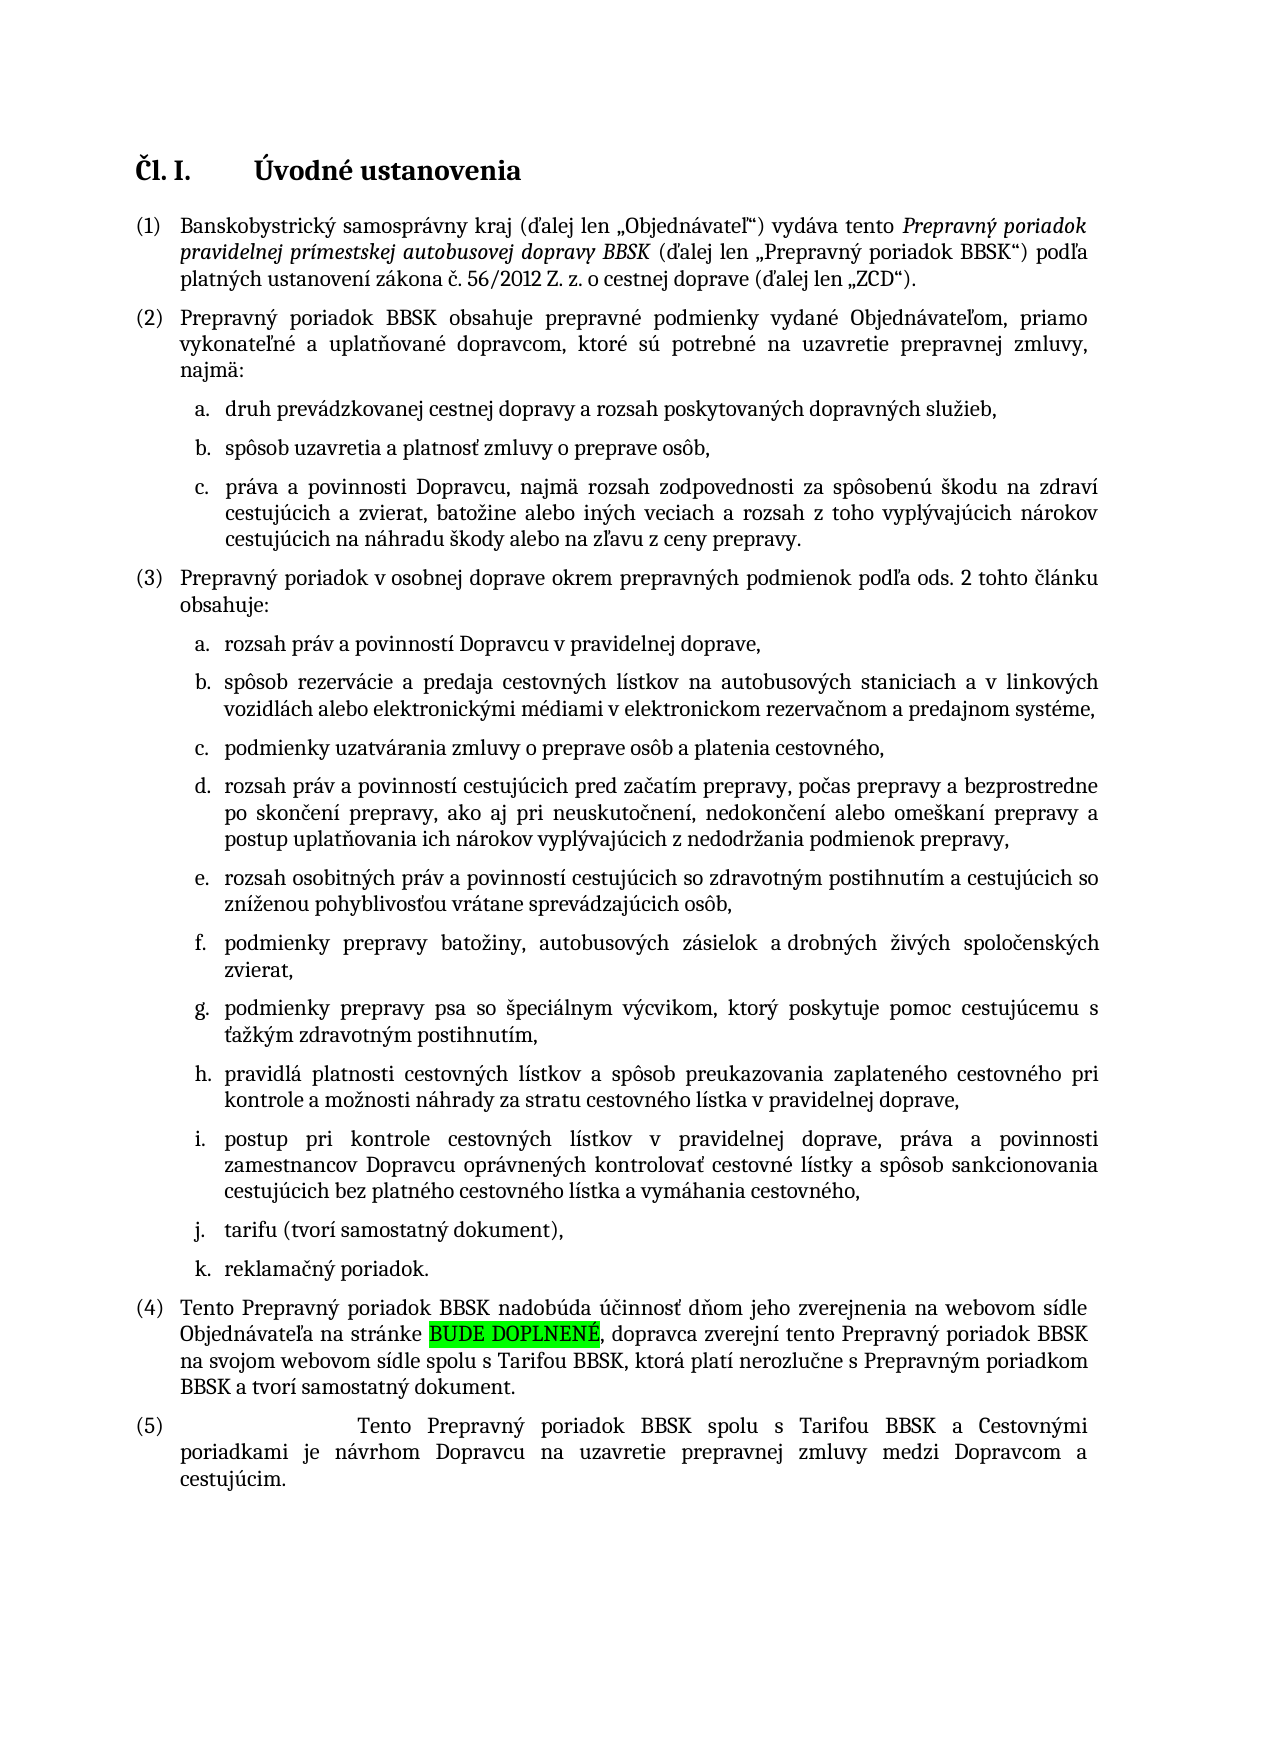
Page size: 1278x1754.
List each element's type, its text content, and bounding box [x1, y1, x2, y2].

list práva a povinnosti Dopravcu, najmä rozsah zodpovednosti za spôsobenú škodu na zdraví cestujúcich a zvierat, batožine alebo iných veciach a rozsah z toho vyplývajúcich nárokov cestujúcich na náhradu škody alebo na zľavu z ceny prepravy. [194, 473, 1100, 553]
list podmienky prepravy psa so špeciálnym výcvikom, ktorý poskytuje pomoc cestujúcemu s ťažkým zdravotným postihnutím, [194, 995, 1100, 1048]
list Banskobystrický samosprávny kraj (ďalej len „Objednávateľ“) vydáva tento Prepravný poriadok pravidelnej prímestskej autobusovej dopravy BBSK (ďalej len „Prepravný poriadok BBSK“) podľa platných ustanovení zákona č. 56/2012 Z. z. o cestnej doprave (ďalej len „ZCD“). [135, 213, 1089, 292]
list rozsah práv a povinností cestujúcich pred začatím prepravy, počas prepravy a bezprostredne po skončení prepravy, ako aj pri neuskutočnení, nedokončení alebo omeškaní prepravy a postup uplatňovania ich nárokov vyplývajúcich z nedodržania podmienok prepravy, [194, 773, 1100, 852]
list pravidlá platnosti cestovných lístkov a spôsob preukazovania zaplateného cestovného pri kontrole a možnosti náhrady za stratu cestovného lístka v pravidelnej doprave, [194, 1060, 1100, 1113]
list spôsob rezervácie a predaja cestovných lístkov na autobusových staniciach a v linkových vozidlách alebo elektronickými médiami v elektronickom rezervačnom a predajnom systéme, [194, 669, 1100, 722]
list Prepravný poriadok BBSK obsahuje prepravné podmienky vydané Objednávateľom, priamo vykonateľné a uplatňované dopravcom, ktoré sú potrebné na uzavretie prepravnej zmluvy, najmä: [135, 304, 1089, 383]
list Prepravný poriadok v osobnej doprave okrem prepravných podmienok podľa ods. 2 tohto článku obsahuje: [135, 565, 1100, 618]
list rozsah osobitných práv a povinností cestujúcich so zdravotným postihnutím a cestujúcich so zníženou pohyblivosťou vrátane sprevádzajúcich osôb, [194, 865, 1100, 917]
list tarifu (tvorí samostatný dokument), [194, 1217, 1100, 1243]
list Tento Prepravný poriadok BBSK nadobúda účinnosť dňom jeho zverejnenia na webovom sídle Objednávateľa na stránke BUDE DOPLNENÉ, dopravca zverejní tento Prepravný poriadok BBSK na svojom webovom sídle spolu s Tarifou BBSK, ktorá platí nerozlučne s Prepravným poriadkom BBSK a tvorí samostatný dokument. [135, 1295, 1089, 1400]
list druh prevádzkovanej cestnej dopravy a rozsah poskytovaných dopravných služieb, [194, 396, 1100, 422]
list reklamačný poriadok. [194, 1256, 1100, 1282]
list podmienky uzatvárania zmluvy o preprave osôb a platenia cestovného, [194, 734, 1100, 761]
list postup pri kontrole cestovných lístkov v pravidelnej doprave, práva a povinnosti zamestnancov Dopravcu oprávnených kontrolovať cestovné lístky a spôsob sankcionovania cestujúcich bez platného cestovného lístka a vymáhania cestovného, [194, 1126, 1100, 1205]
list Tento Prepravný poriadok BBSK spolu s Tarifou BBSK a Cestovnými poriadkami je návrhom Dopravcu na uzavretie prepravnej zmluvy medzi Dopravcom a cestujúcim. [135, 1413, 1089, 1492]
subtitle Úvodné ustanovenia [135, 154, 1089, 188]
list podmienky prepravy batožiny, autobusových zásielok a drobných živých spoločenských zvierat, [194, 930, 1100, 983]
list spôsob uzavretia a platnosť zmluvy o preprave osôb, [194, 435, 1100, 461]
list rozsah práv a povinností Dopravcu v pravidelnej doprave, [194, 630, 1100, 657]
